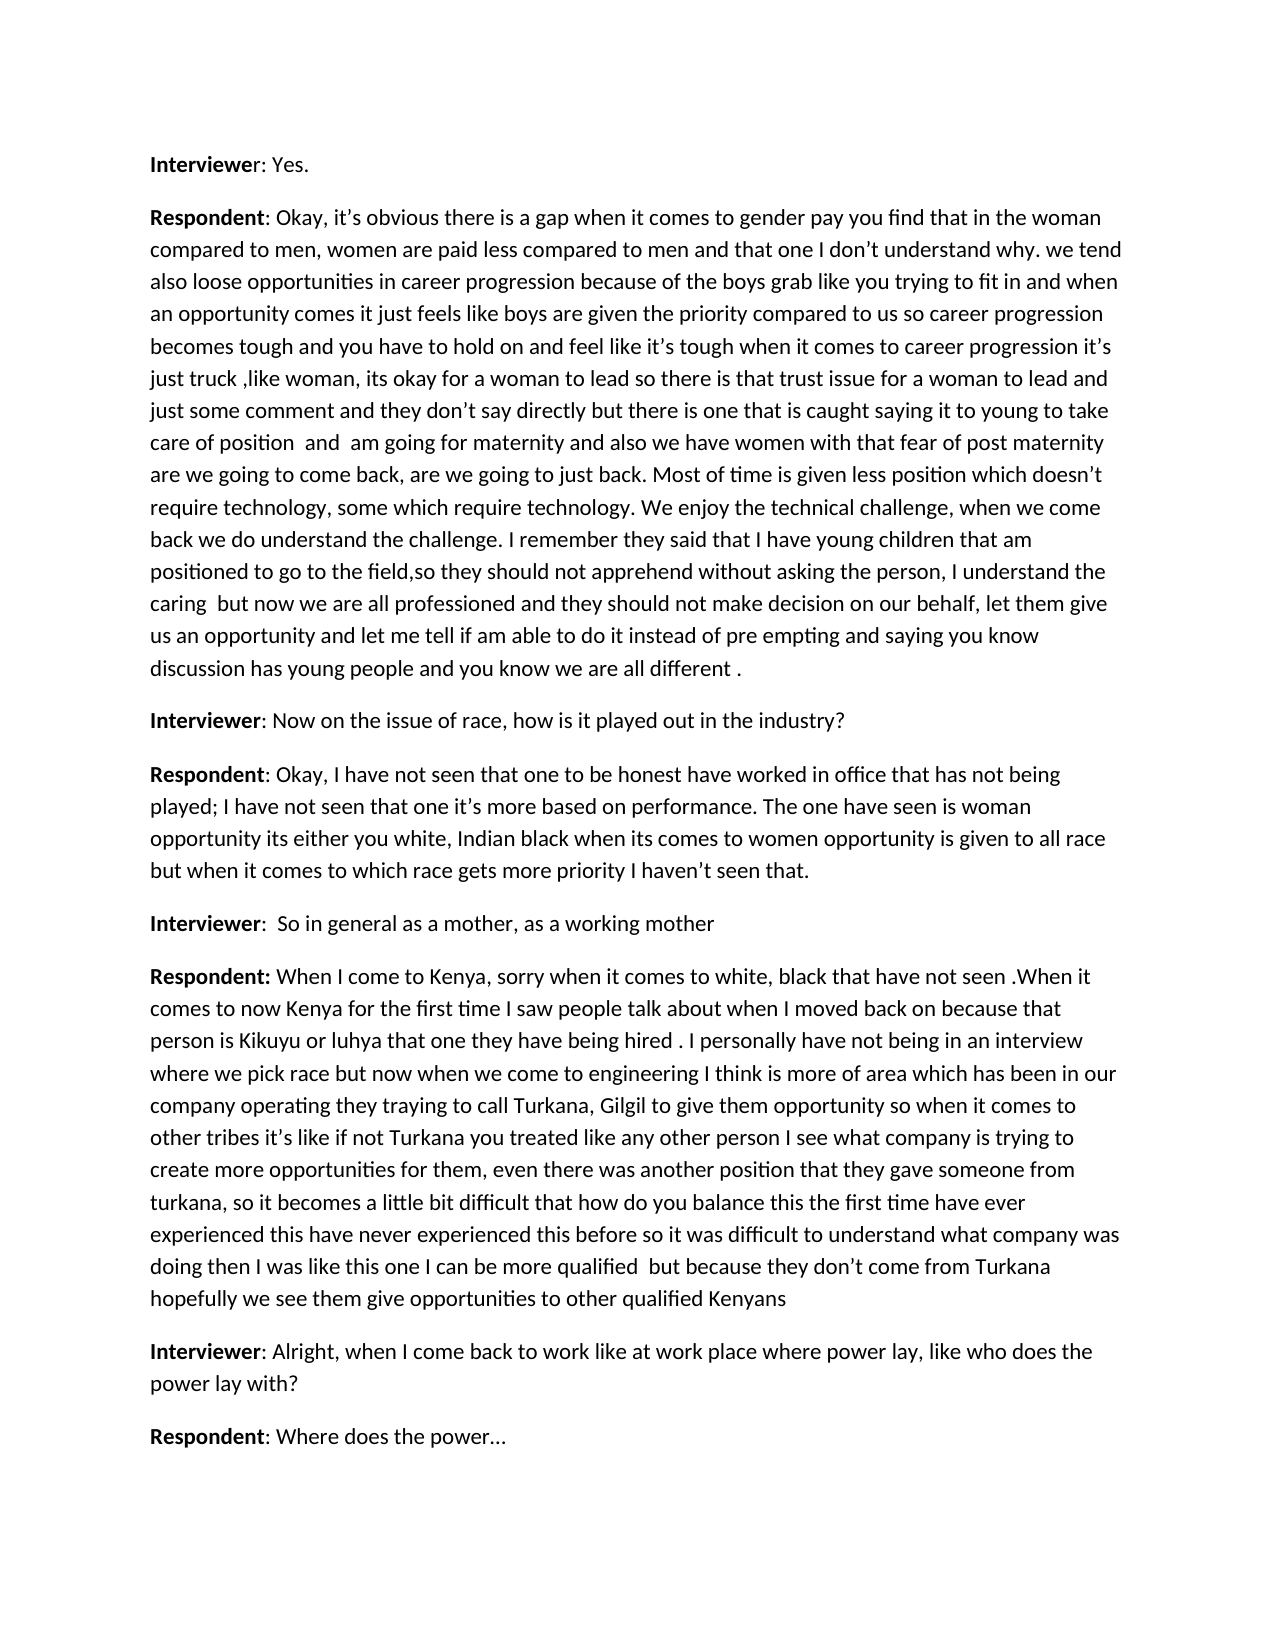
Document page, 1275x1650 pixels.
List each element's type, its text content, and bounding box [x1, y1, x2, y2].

text Interviewer: Now on the issue of race, how is it played out in the industry? [150, 707, 1125, 735]
text Interviewer: Yes. [150, 150, 1125, 178]
text Interviewer: So in general as a mother, as a working mother [150, 909, 1125, 937]
text Respondent: Okay, I have not seen that one to be honest have worked in office that has not being played; I have not seen that one it’s more based on performance. The one have seen is woman opportunity its either you white, Indian black when its comes to women opportunity is given to all race but when it comes to which race gets more priority I haven’t seen that. [150, 760, 1125, 884]
text Respondent: Okay, it’s obvious there is a gap when it comes to gender pay you find that in the woman compared to men, women are paid less compared to men and that one I don’t understand why. we tend also loose opportunities in career progression because of the boys grab like you trying to fit in and when an opportunity comes it just feels like boys are given the priority compared to us so career progression becomes tough and you have to hold on and feel like it’s tough when it comes to career progression it’s just truck ,like woman, its okay for a woman to lead so there is that trust issue for a woman to lead and just some comment and they don’t say directly but there is one that is caught saying it to young to take care of position and am going for maternity and also we have women with that fear of post maternity are we going to come back, are we going to just back. Most of time is given less position which doesn’t require technology, some which require technology. We enjoy the technical challenge, when we come back we do understand the challenge. I remember they said that I have young children that am positioned to go to the field,so they should not apprehend without asking the person, I understand the caring but now we are all professioned and they should not make decision on our behalf, let them give us an opportunity and let me tell if am able to do it instead of pre empting and saying you know discussion has young people and you know we are all different . [150, 203, 1125, 682]
text Respondent: Where does the power… [150, 1422, 1125, 1450]
text Respondent: When I come to Kenya, sorry when it comes to white, black that have not seen .When it comes to now Kenya for the first time I saw people talk about when I moved back on because that person is Kikuyu or luhya that one they have being hired . I personally have not being in an interview where we pick race but now when we come to engineering I think is more of area which has been in our company operating they traying to call Turkana, Gilgil to give them opportunity so when it comes to other tribes it’s like if not Turkana you treated like any other person I see what company is trying to create more opportunities for them, even there was another position that they gave someone from turkana, so it becomes a little bit difficult that how do you balance this the first time have ever experienced this have never experienced this before so it was difficult to understand what company was doing then I was like this one I can be more qualified but because they don’t come from Turkana hopefully we see them give opportunities to other qualified Kenyans [150, 962, 1125, 1312]
text Interviewer: Alright, when I come back to work like at work place where power lay, like who does the power lay with? [150, 1337, 1125, 1397]
